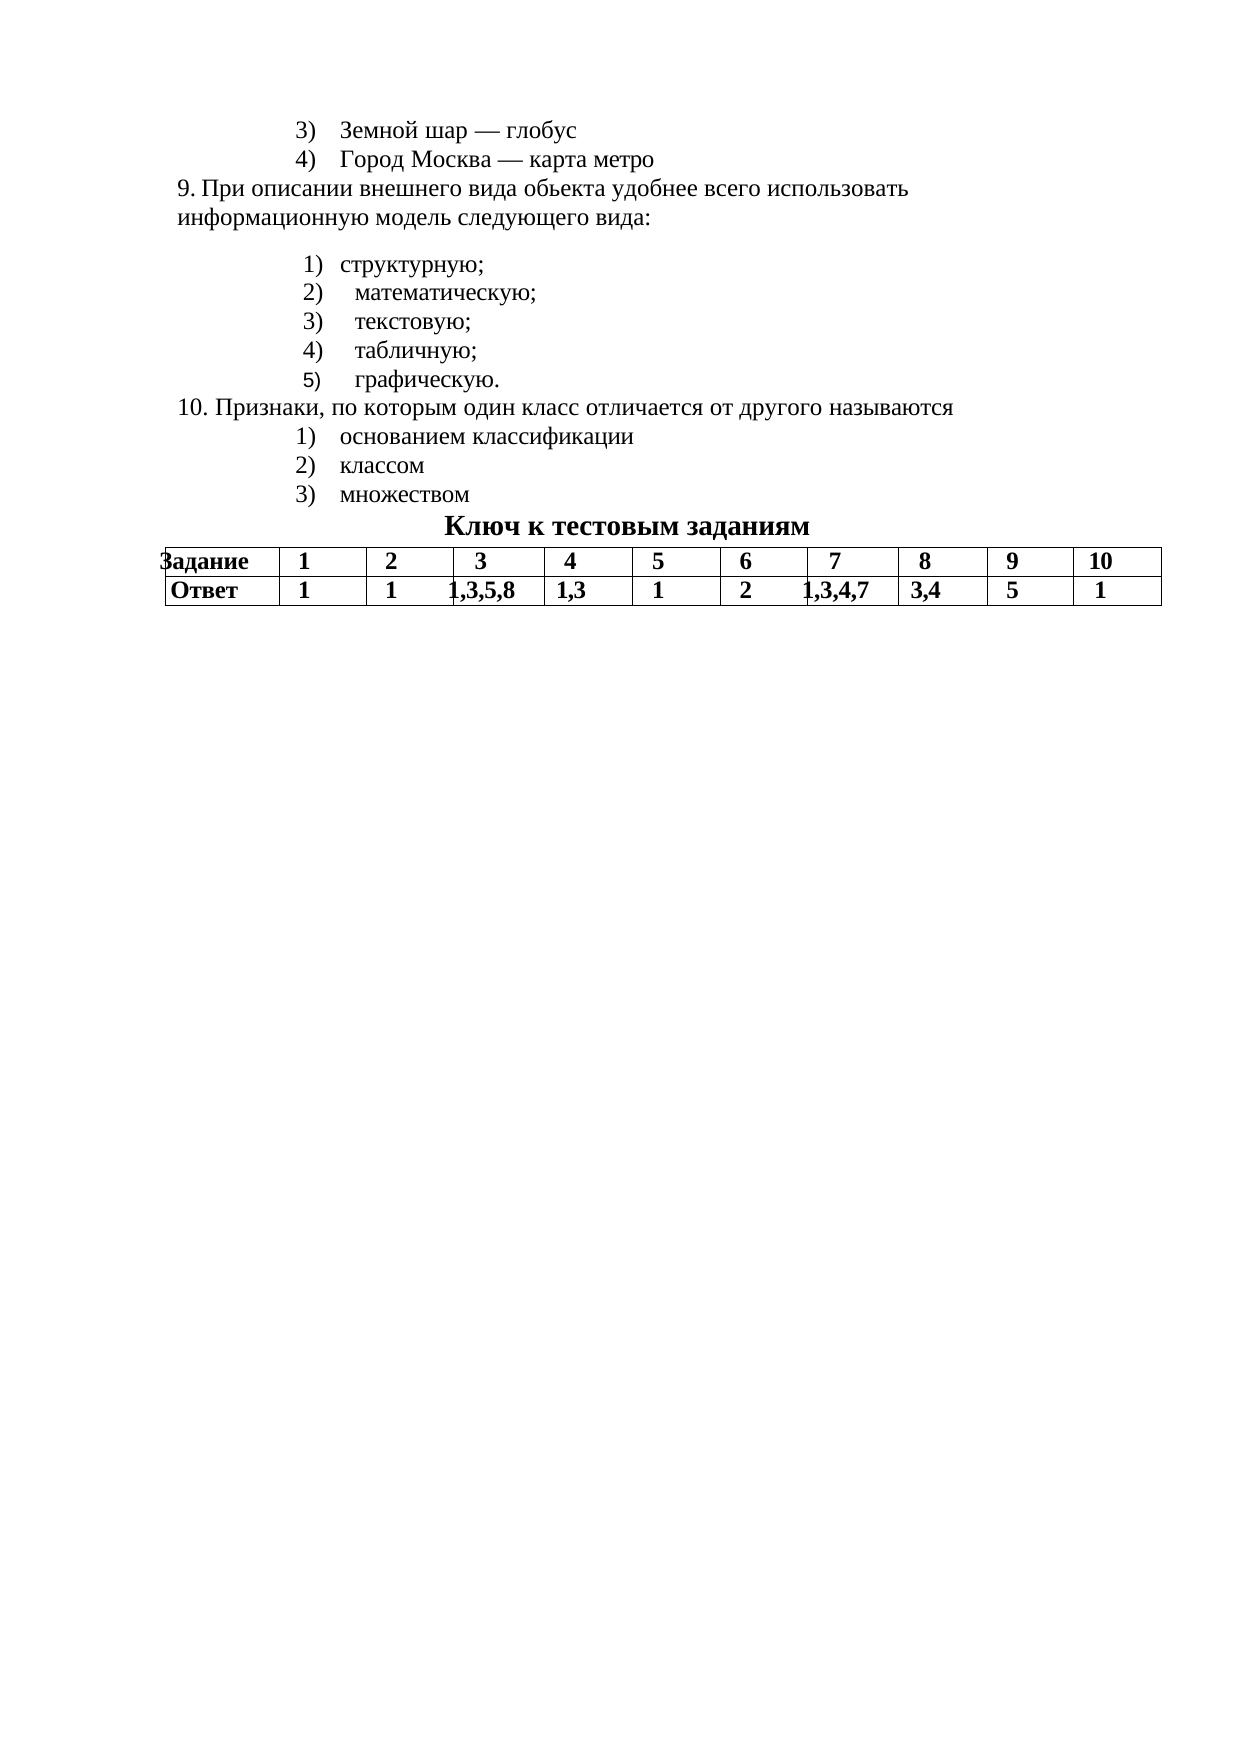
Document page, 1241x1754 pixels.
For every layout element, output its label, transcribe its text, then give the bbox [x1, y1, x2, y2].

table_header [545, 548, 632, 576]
list При описании внешнего вида обьекта удобнее всего использовать информационную модель следующего вида: [177, 173, 1106, 230]
list текстовую; [303, 307, 1181, 335]
text Ключ к тестовым заданиям [444, 508, 1181, 542]
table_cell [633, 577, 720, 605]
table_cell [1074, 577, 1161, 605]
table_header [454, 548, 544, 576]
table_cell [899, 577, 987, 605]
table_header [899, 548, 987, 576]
list Земной шар — глобус [295, 115, 1181, 144]
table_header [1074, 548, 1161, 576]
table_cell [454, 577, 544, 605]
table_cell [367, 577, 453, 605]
list классом [295, 451, 1181, 479]
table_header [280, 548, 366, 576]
list множеством [295, 479, 1181, 508]
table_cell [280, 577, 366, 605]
list Признаки, по которым один класс отличается от другого называются [177, 393, 1181, 422]
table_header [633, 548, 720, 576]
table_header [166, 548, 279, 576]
list табличную; [303, 335, 1181, 364]
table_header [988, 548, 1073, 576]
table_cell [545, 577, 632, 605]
list математическую; [303, 278, 1181, 306]
list основанием классификации [295, 422, 1181, 451]
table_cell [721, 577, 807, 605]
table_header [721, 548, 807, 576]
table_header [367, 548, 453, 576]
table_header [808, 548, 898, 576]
list Город Москва — карта метро [295, 144, 1181, 173]
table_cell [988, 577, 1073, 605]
list структурную; [303, 249, 1181, 278]
list графическую. [303, 364, 1181, 393]
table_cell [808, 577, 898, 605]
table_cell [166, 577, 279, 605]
